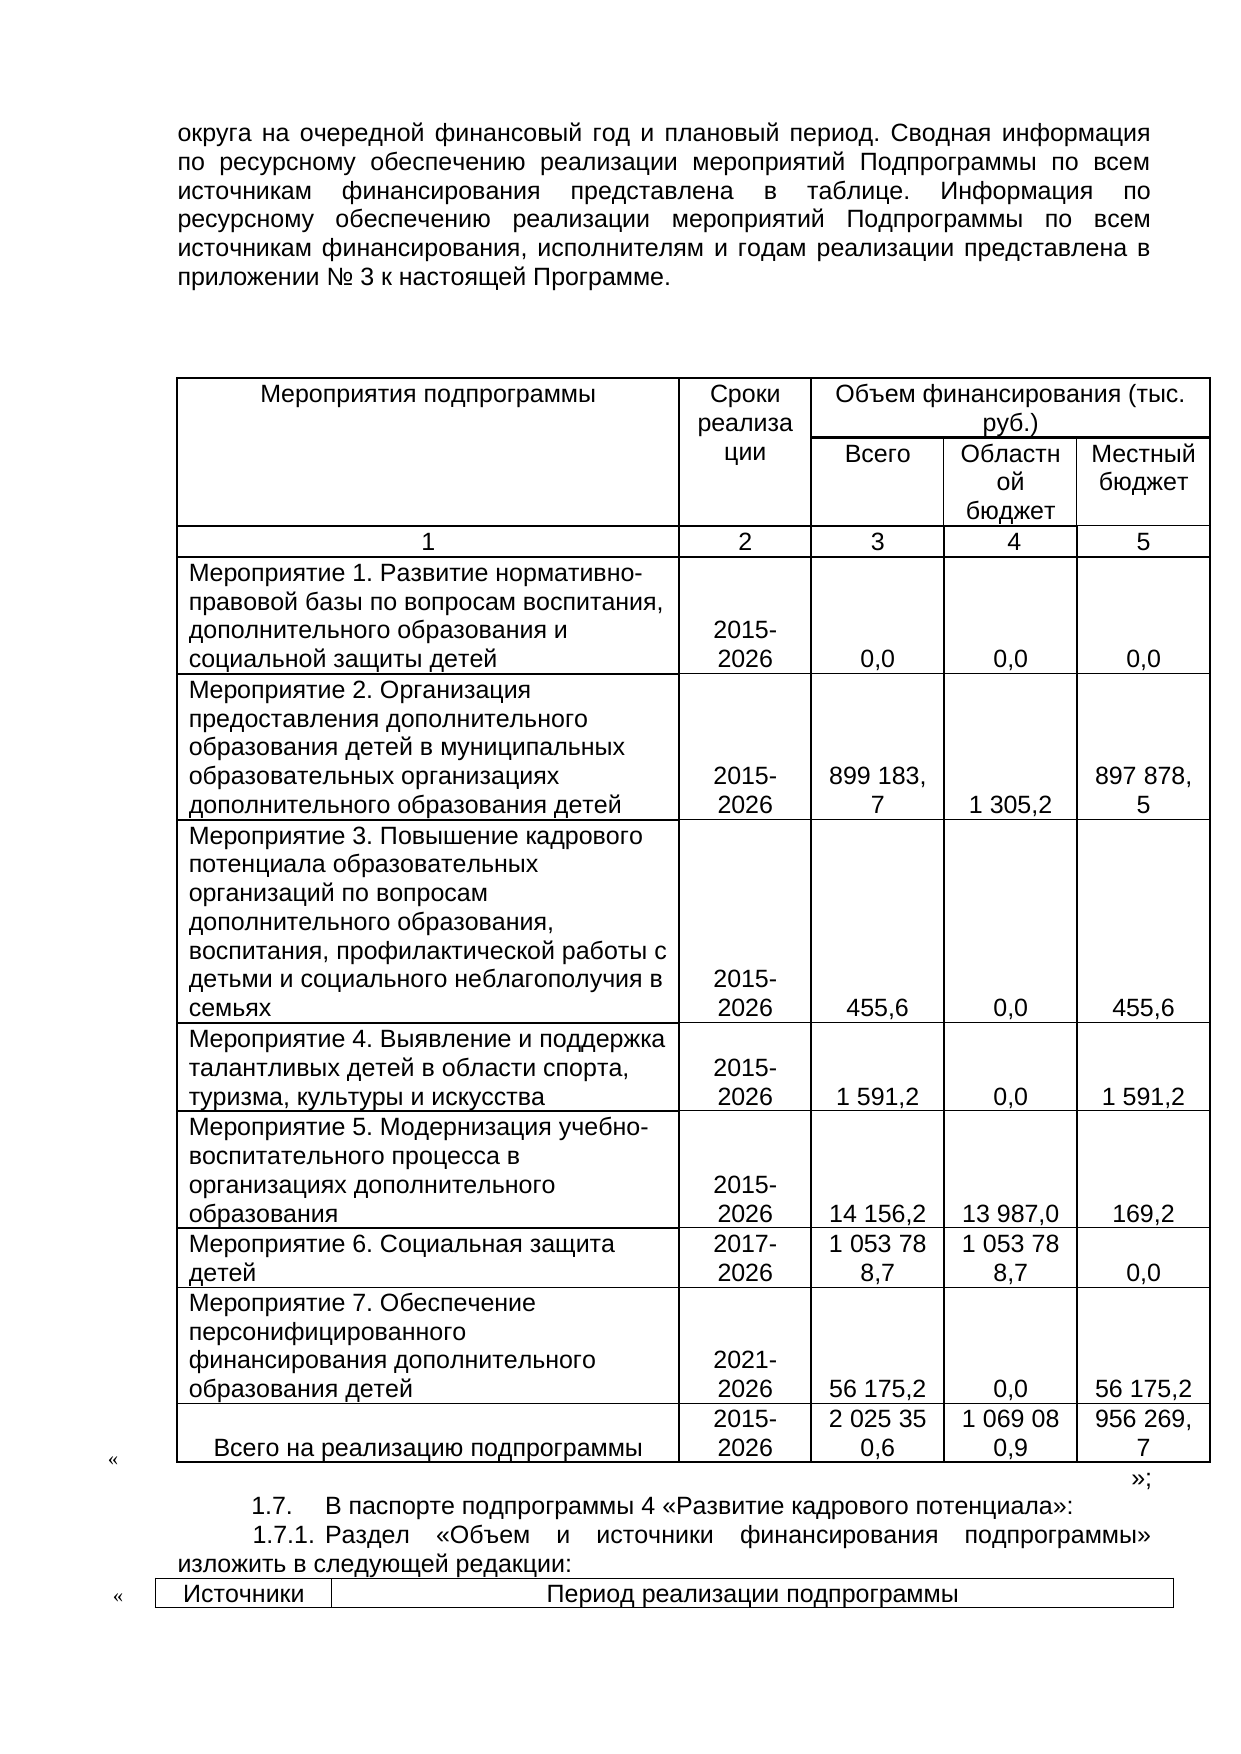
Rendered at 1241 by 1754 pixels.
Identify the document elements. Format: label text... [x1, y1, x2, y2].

list В паспорте подпрограммы 4 «Развитие кадрового потенциала»: [177, 1491, 1152, 1520]
table_cell 455,6 [812, 820, 943, 1022]
table_cell 3 [812, 527, 943, 556]
table_cell 2015-2026 [680, 1404, 810, 1461]
table_cell Мероприятие 6. Социальная защита детей [178, 1229, 678, 1287]
table_cell 0,0 [945, 1288, 1076, 1403]
table_cell 1 [178, 527, 678, 556]
table_cell 2021-2026 [680, 1288, 810, 1403]
table_cell 56 175,2 [812, 1288, 943, 1403]
table_cell 1 053 788,7 [945, 1228, 1076, 1287]
table_cell 899 183,7 [812, 674, 943, 818]
table_cell 1 069 080,9 [945, 1404, 1076, 1461]
table_cell 2015-2026 [680, 558, 810, 673]
table_cell 2015-2026 [680, 1111, 810, 1227]
table_header Сроки реализации [680, 379, 810, 525]
table_cell 1 053 788,7 [812, 1228, 943, 1287]
table_cell Областной бюджет [944, 439, 1076, 525]
table_cell 13 987,0 [945, 1111, 1076, 1227]
table_header Мероприятия подпрограммы [178, 379, 678, 525]
table_cell Мероприятие 1. Развитие нормативно-правовой базы по вопросам воспитания, дополнительного образования и социальной защиты детей [178, 558, 678, 673]
table_cell 0,0 [1078, 558, 1209, 673]
table_cell 897 878,5 [1078, 674, 1209, 818]
table_cell Всего [812, 439, 943, 525]
table_cell 2015-2026 [680, 674, 810, 818]
table_cell 2 [680, 527, 810, 556]
table_cell 2017-2026 [680, 1228, 810, 1287]
table_cell 0,0 [1078, 1228, 1209, 1287]
table_cell 0,0 [945, 558, 1076, 673]
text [177, 118, 1152, 291]
table_cell Мероприятие 7. Обеспечение персонифицированного финансирования дополнительного образования детей [178, 1288, 678, 1403]
table_cell 56 175,2 [1078, 1288, 1209, 1403]
table_header Период реализации подпрограммы [332, 1579, 1173, 1607]
table_cell 0,0 [945, 1023, 1076, 1110]
table_header Объем финансирования (тыс. руб.) [812, 379, 1209, 436]
table_cell 1 591,2 [1078, 1023, 1209, 1110]
table_cell Местный бюджет [1077, 439, 1209, 525]
table_cell Всего на реализацию подпрограммы [178, 1404, 678, 1461]
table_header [156, 1579, 331, 1607]
table_cell 2015-2026 [680, 1023, 810, 1110]
table_cell Мероприятие 3. Повышение кадрового потенциала образовательных организаций по вопросам дополнительного образования, воспитания, профилактической работы с детьми и социального неблагополучия в семьях [178, 821, 678, 1022]
table_cell 5 [1078, 526, 1209, 556]
table_cell 2015-2026 [680, 820, 810, 1022]
text »; [177, 1463, 1152, 1491]
table_cell 2 025 350,6 [812, 1404, 943, 1461]
table_cell 956 269,7 [1078, 1404, 1209, 1461]
table_cell 0,0 [945, 820, 1076, 1022]
table_cell 169,2 [1078, 1111, 1209, 1227]
table_cell 1 591,2 [812, 1023, 943, 1110]
table_cell 14 156,2 [812, 1111, 943, 1227]
table_cell Мероприятие 5. Модернизация учебно-воспитательного процесса в организациях дополнительного образования [178, 1112, 678, 1227]
table_cell 0,0 [812, 558, 943, 673]
table_cell 4 [945, 527, 1076, 556]
table_cell 455,6 [1078, 820, 1209, 1022]
list Раздел «Объем и источники финансирования подпрограммы» изложить в следующей редакции: [177, 1520, 1152, 1577]
table_cell Мероприятие 2. Организация предоставления дополнительного образования детей в муниципальных образовательных организациях дополнительного образования детей [178, 675, 678, 818]
table_cell 1 305,2 [945, 674, 1076, 818]
table_cell Мероприятие 4. Выявление и поддержка талантливых детей в области спорта, туризма, культуры и искусства [178, 1024, 678, 1110]
